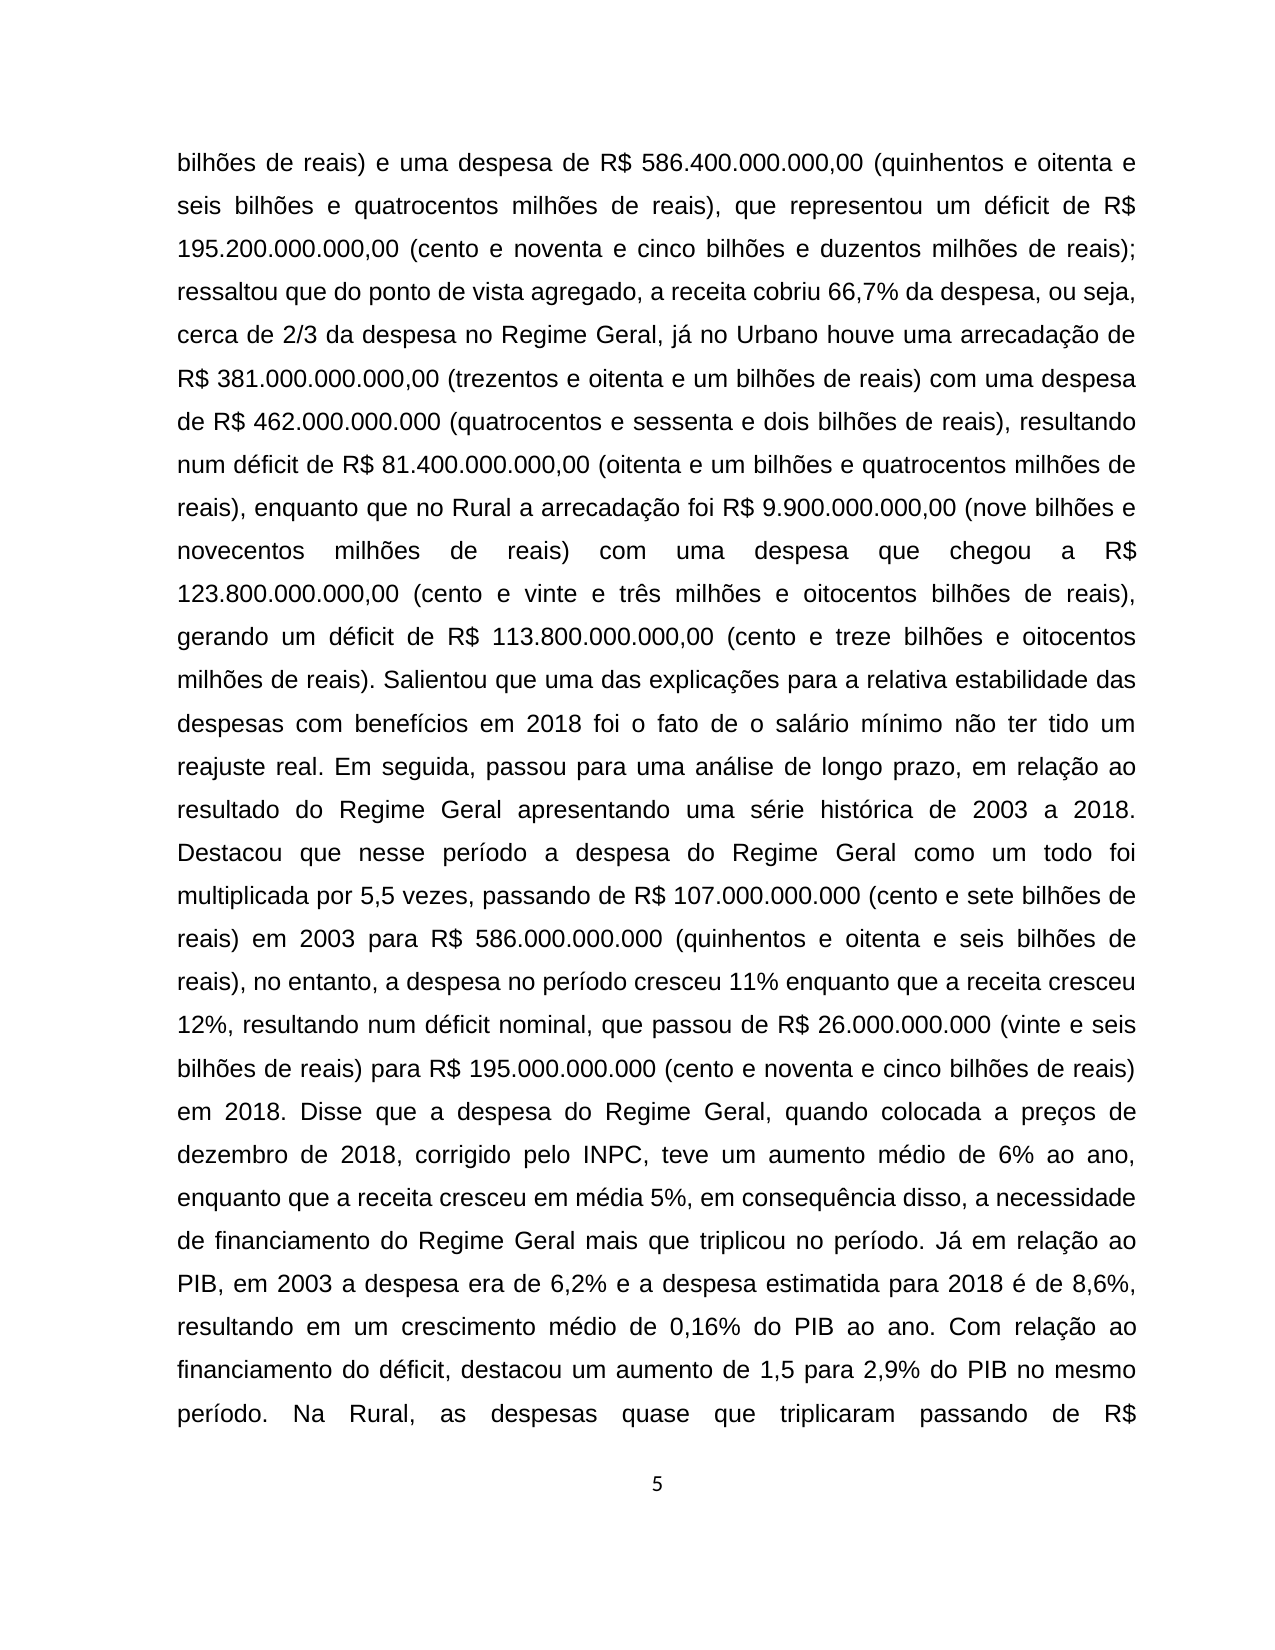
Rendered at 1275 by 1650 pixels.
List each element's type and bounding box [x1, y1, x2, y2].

text [176, 148, 1138, 1427]
